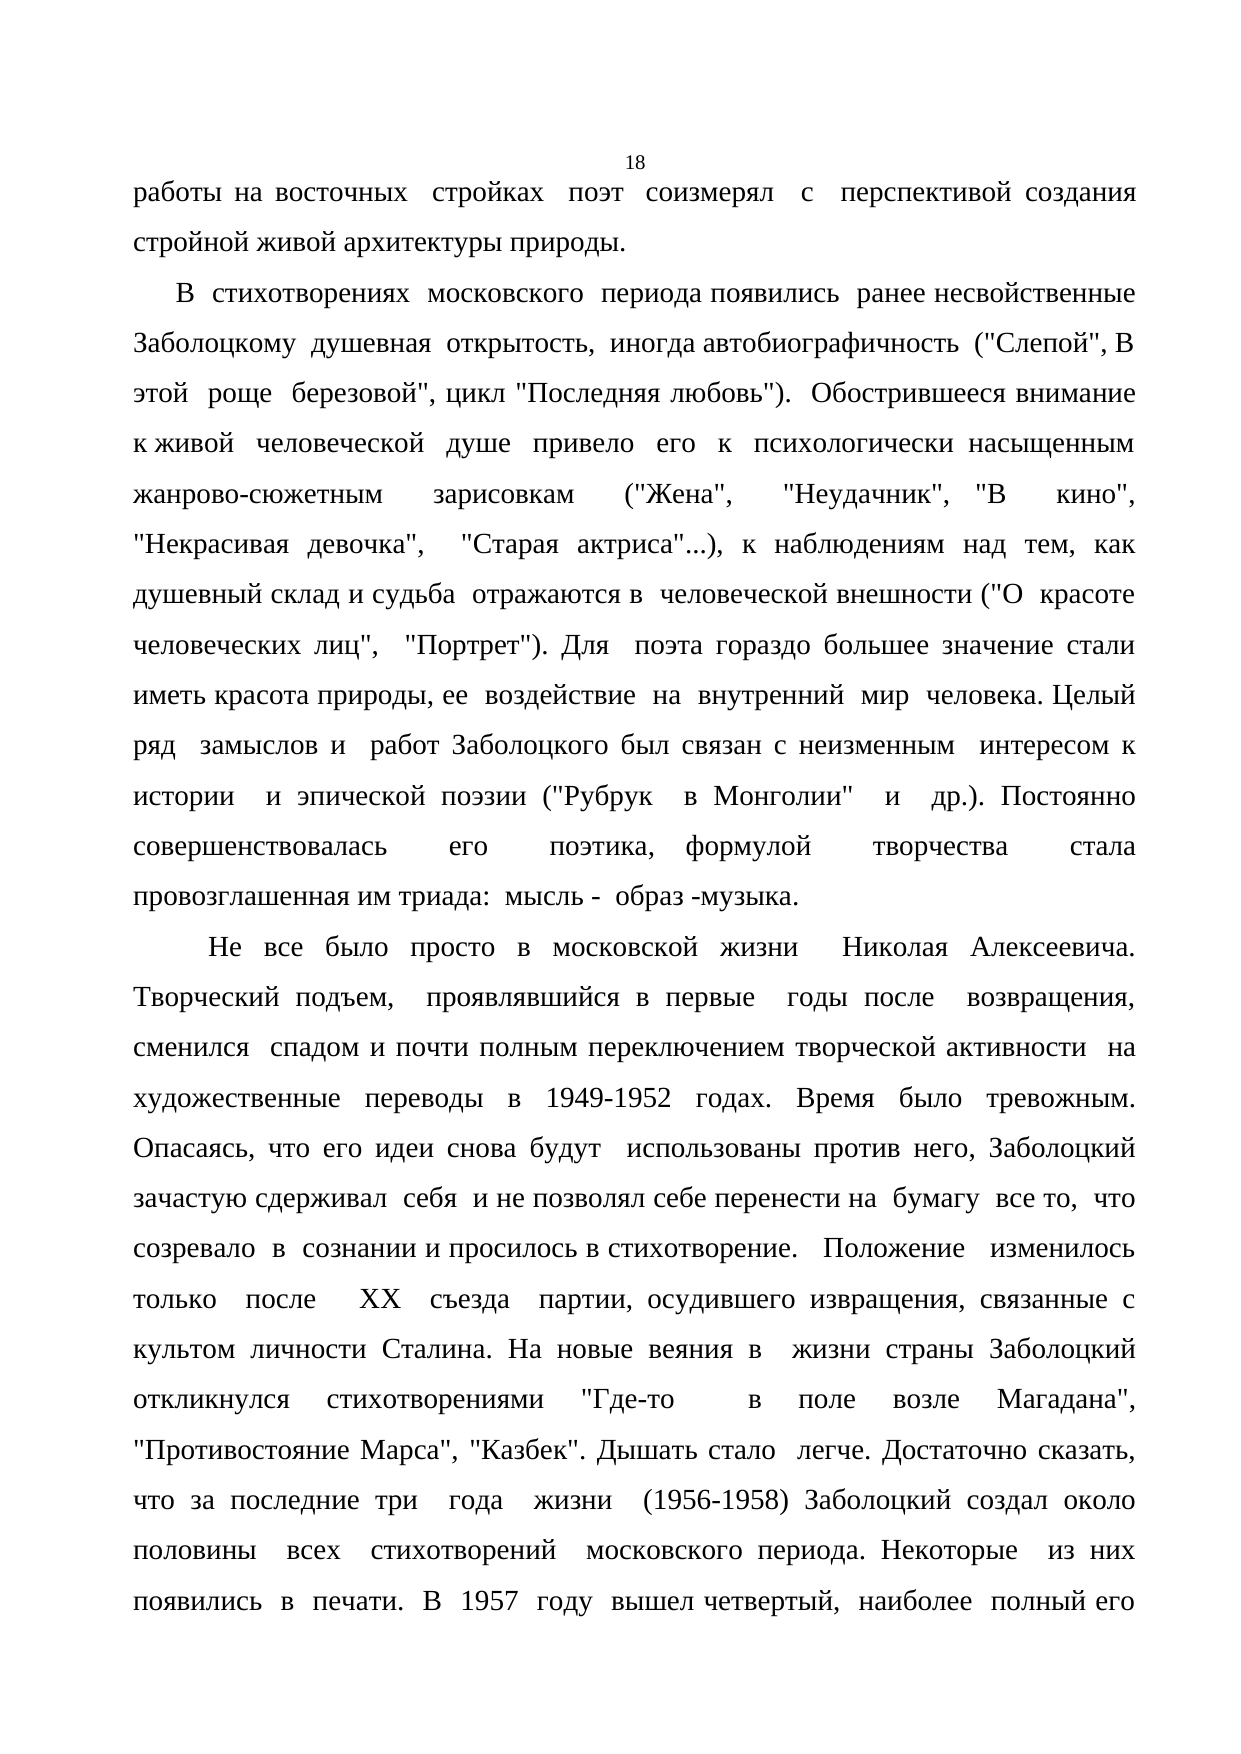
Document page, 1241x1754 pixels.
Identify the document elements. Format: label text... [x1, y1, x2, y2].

text В стихотворениях московского периода появились ранее несвойственные Заболоцкому душевная открытость, иногда автобиографичность ("Слепой", В [133, 275, 1137, 358]
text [133, 174, 1137, 258]
text жанрово-сюжетным зарисовкам ("Жена", "Неудачник", "В кино", "Некрасивая девочка", "Старая актриса"...), к наблюдениям над тем, как душевный склад и судьба отражаются в человеческой внешности ("О красоте человеческих лиц", "Портрет"). Для поэта гораздо большее значение стали иметь красота природы, ее воздействие на внутренний мир человека. Целый ряд замыслов и работ Заболоцкого был связан с неизменным интересом к истории и эпической поэзии ("Рубрук в Монголии" и др.). Постоянно совершенствовалась его поэтика, формулой творчества стала провозглашенная им триада: мысль - образ -музыка. [133, 476, 1137, 912]
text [133, 929, 1137, 1616]
text этой роще березовой", цикл "Последняя любовь"). Обострившееся внимание к живой человеческой душе привело его к психологически насыщенным [133, 375, 1137, 459]
